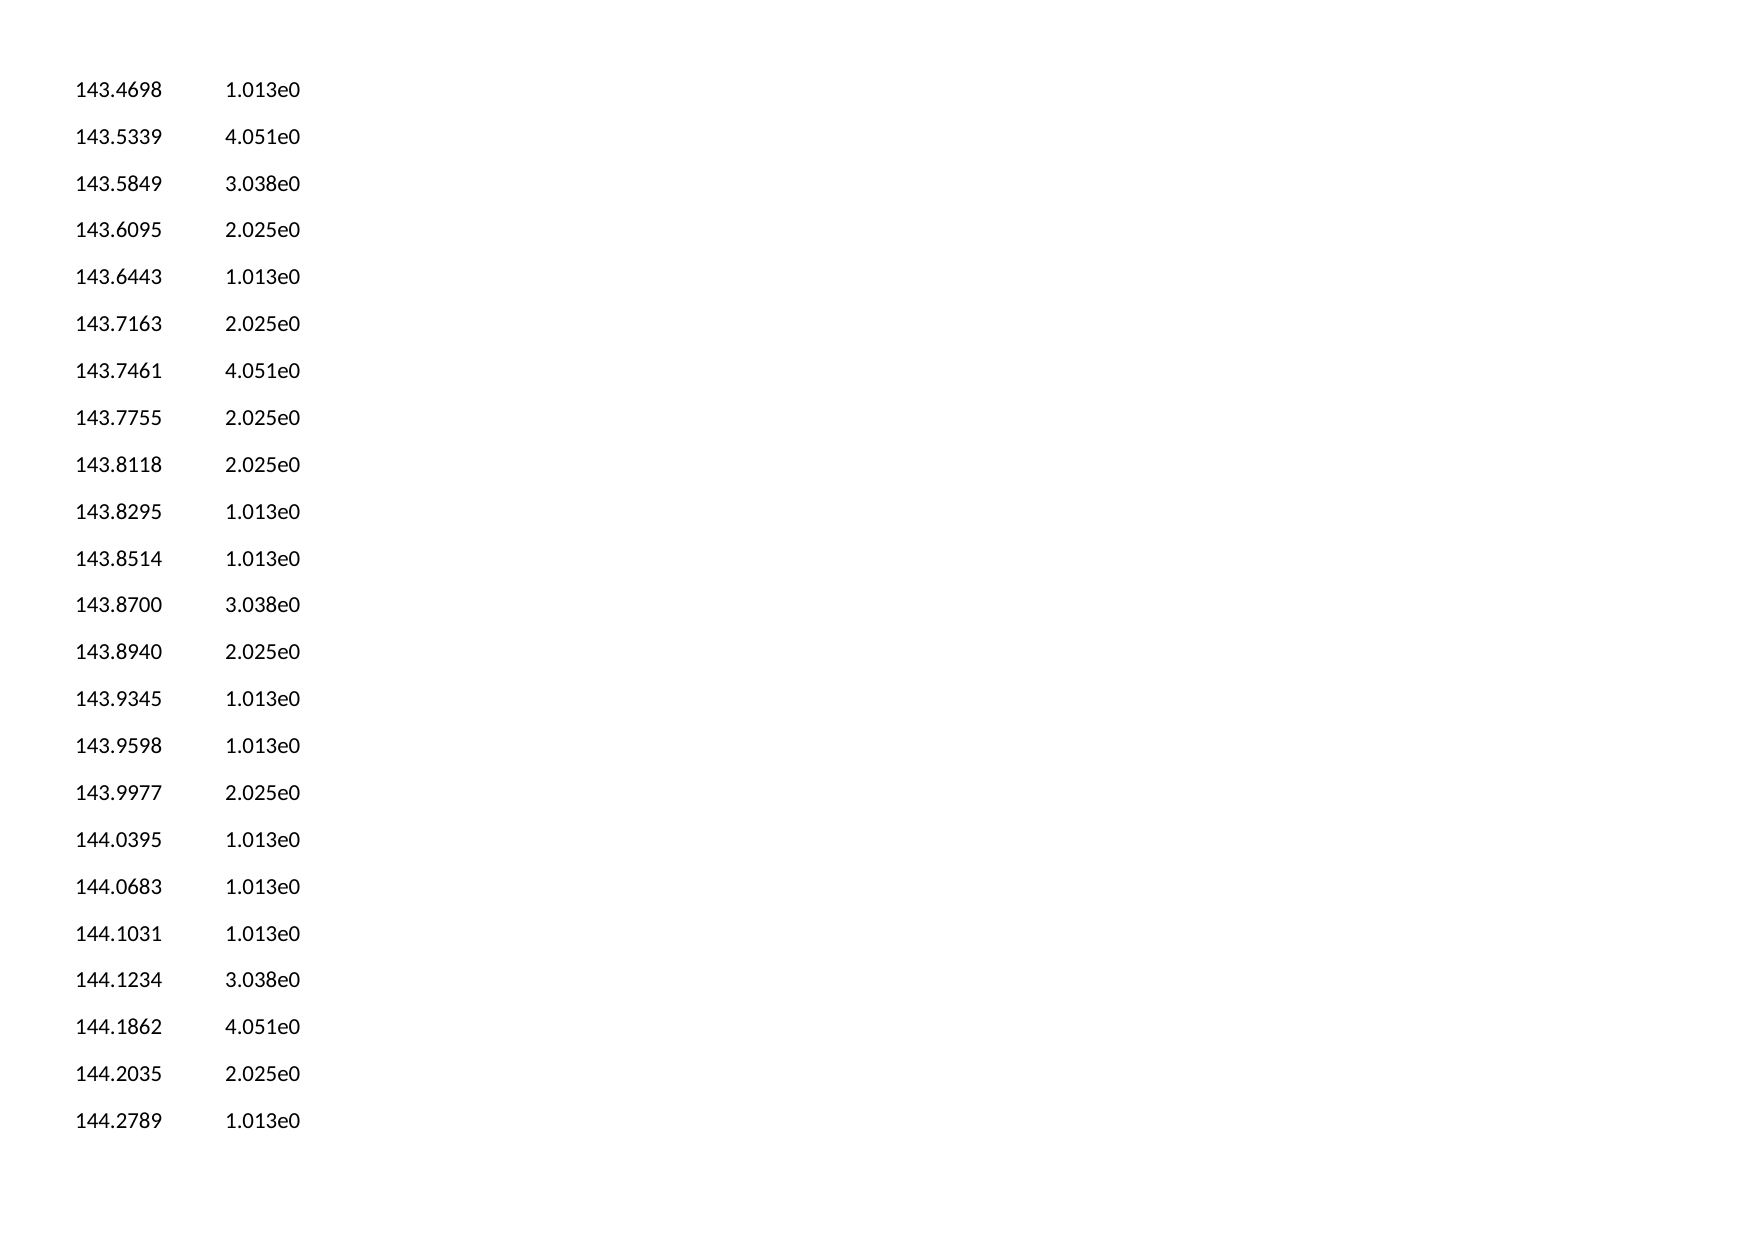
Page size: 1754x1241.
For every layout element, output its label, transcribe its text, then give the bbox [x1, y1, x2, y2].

text 143.8700 3.038e0 [75, 591, 1679, 619]
text 144.0395 1.013e0 [75, 825, 1679, 853]
text 143.4698 1.013e0 [75, 75, 1679, 103]
text 143.9977 2.025e0 [75, 778, 1679, 806]
text 143.5339 4.051e0 [75, 122, 1679, 150]
text 143.7163 2.025e0 [75, 309, 1679, 337]
text 144.2789 1.013e0 [75, 1106, 1679, 1134]
text 144.1031 1.013e0 [75, 919, 1679, 947]
text 144.1234 3.038e0 [75, 966, 1679, 994]
text 143.7461 4.051e0 [75, 356, 1679, 384]
text 143.5849 3.038e0 [75, 169, 1679, 197]
text 144.1862 4.051e0 [75, 1012, 1679, 1041]
text 143.8940 2.025e0 [75, 637, 1679, 666]
text 143.8295 1.013e0 [75, 497, 1679, 525]
text 143.8118 2.025e0 [75, 450, 1679, 478]
text 143.9598 1.013e0 [75, 731, 1679, 759]
text 143.8514 1.013e0 [75, 544, 1679, 572]
text 144.2035 2.025e0 [75, 1059, 1679, 1087]
text 143.6095 2.025e0 [75, 216, 1679, 244]
text 143.9345 1.013e0 [75, 684, 1679, 712]
text 144.0683 1.013e0 [75, 872, 1679, 900]
text 143.7755 2.025e0 [75, 403, 1679, 431]
text 143.6443 1.013e0 [75, 262, 1679, 291]
